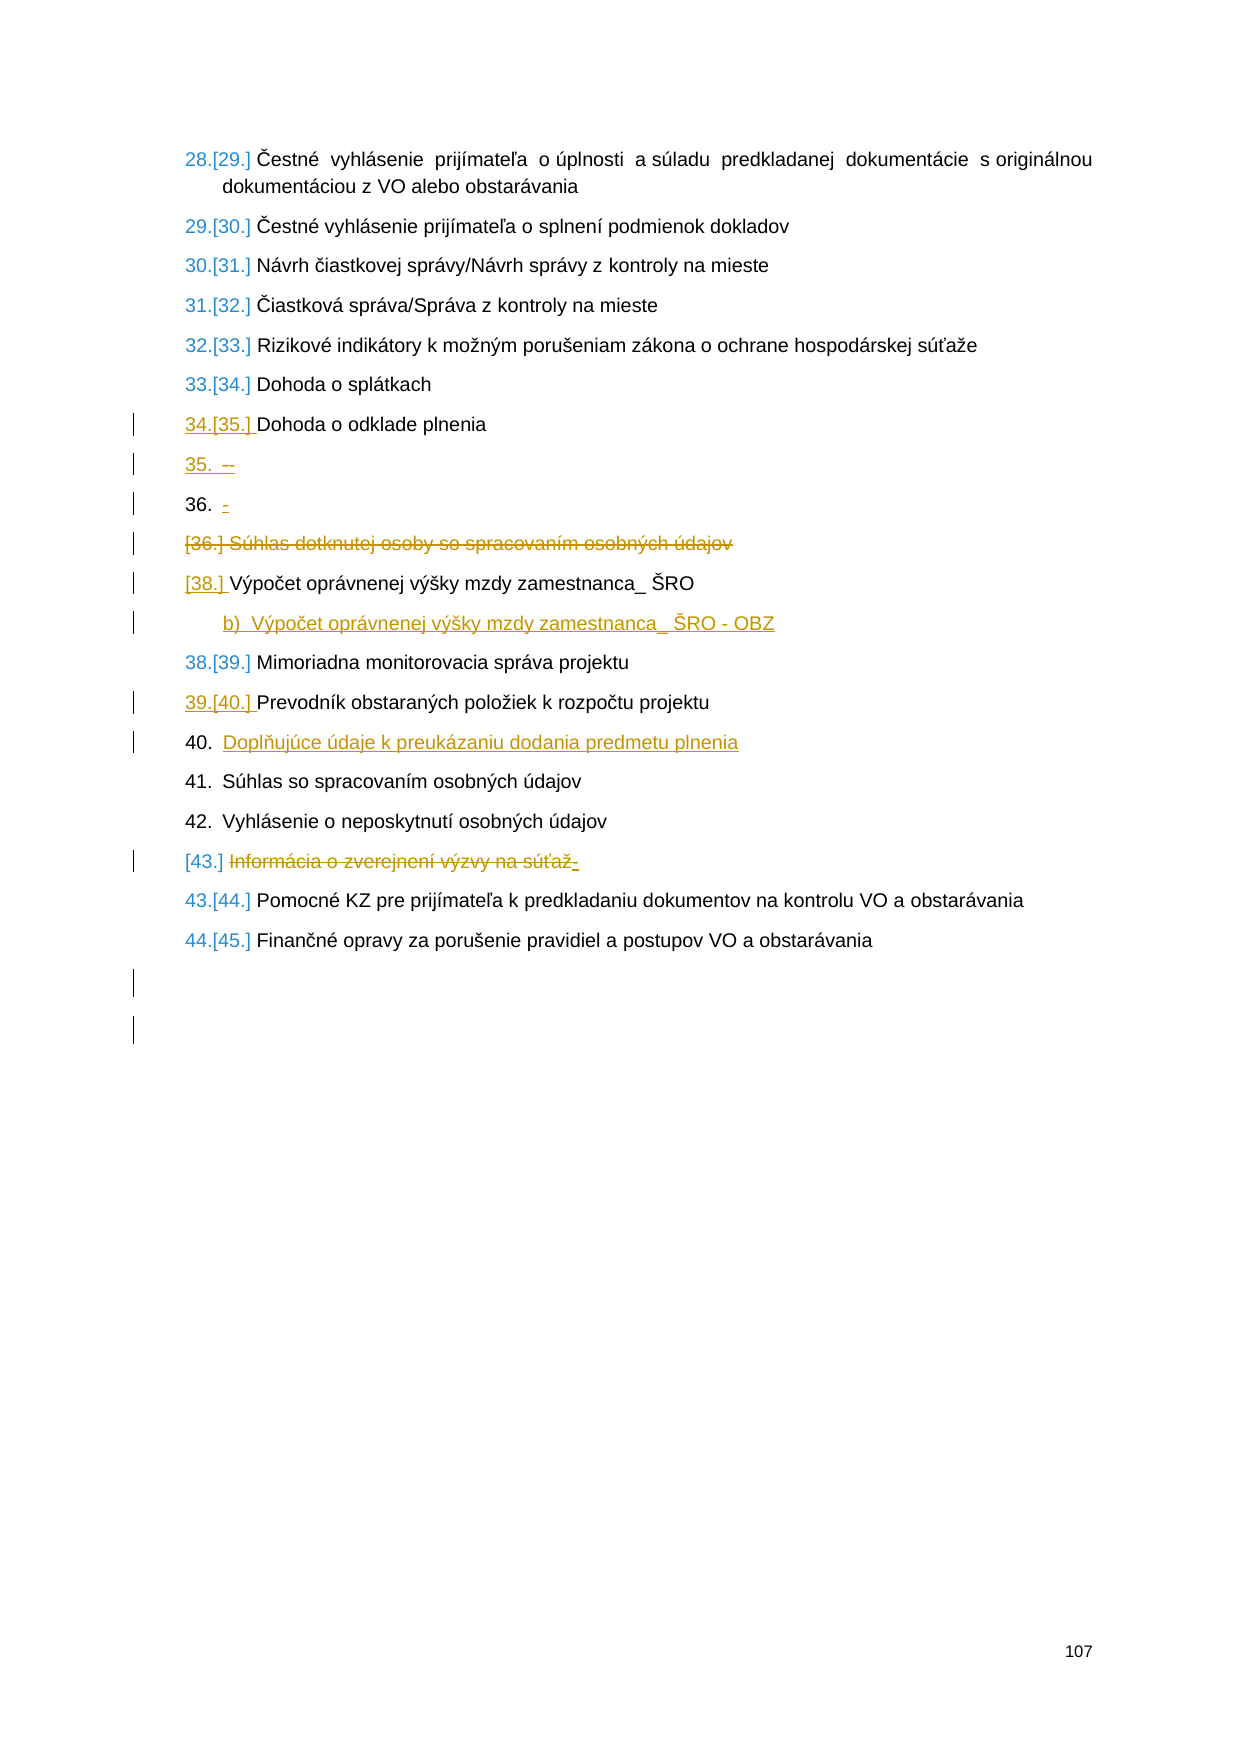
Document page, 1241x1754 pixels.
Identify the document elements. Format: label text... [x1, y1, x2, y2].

list Pomocné KZ pre prijímateľa k predkladaniu dokumentov na kontrolu VO a obstarávania [185, 889, 1092, 912]
list Vyhlásenie o neposkytnutí osobných údajov [185, 810, 1092, 833]
list Súhlas so spracovaním osobných údajov [185, 770, 1092, 793]
list Dohoda o odklade plnenia [185, 413, 1092, 436]
list Finančné opravy za porušenie pravidiel a postupov VO a obstarávania [185, 929, 1092, 952]
list Čiastková správa/Správa z kontroly na mieste [185, 294, 1092, 317]
list Čestné vyhlásenie prijímateľa o úplnosti a súladu predkladanej dokumentácie s originálnou dokumentáciou z VO alebo obstarávania [185, 148, 1092, 198]
list Mimoriadna monitorovacia správa projektu [185, 651, 1092, 674]
list Výpočet oprávnenej výšky mzdy zamestnanca_ ŠRO [185, 572, 1092, 594]
list Prevodník obstaraných položiek k rozpočtu projektu [185, 691, 1092, 713]
list Rizikové indikátory k možným porušeniam zákona o ochrane hospodárskej súťaže [185, 334, 1092, 356]
list Návrh čiastkovej správy/Návrh správy z kontroly na mieste [185, 254, 1092, 277]
list Čestné vyhlásenie prijímateľa o splnení podmienok dokladov [185, 214, 1092, 237]
list Dohoda o splátkach [185, 373, 1092, 396]
